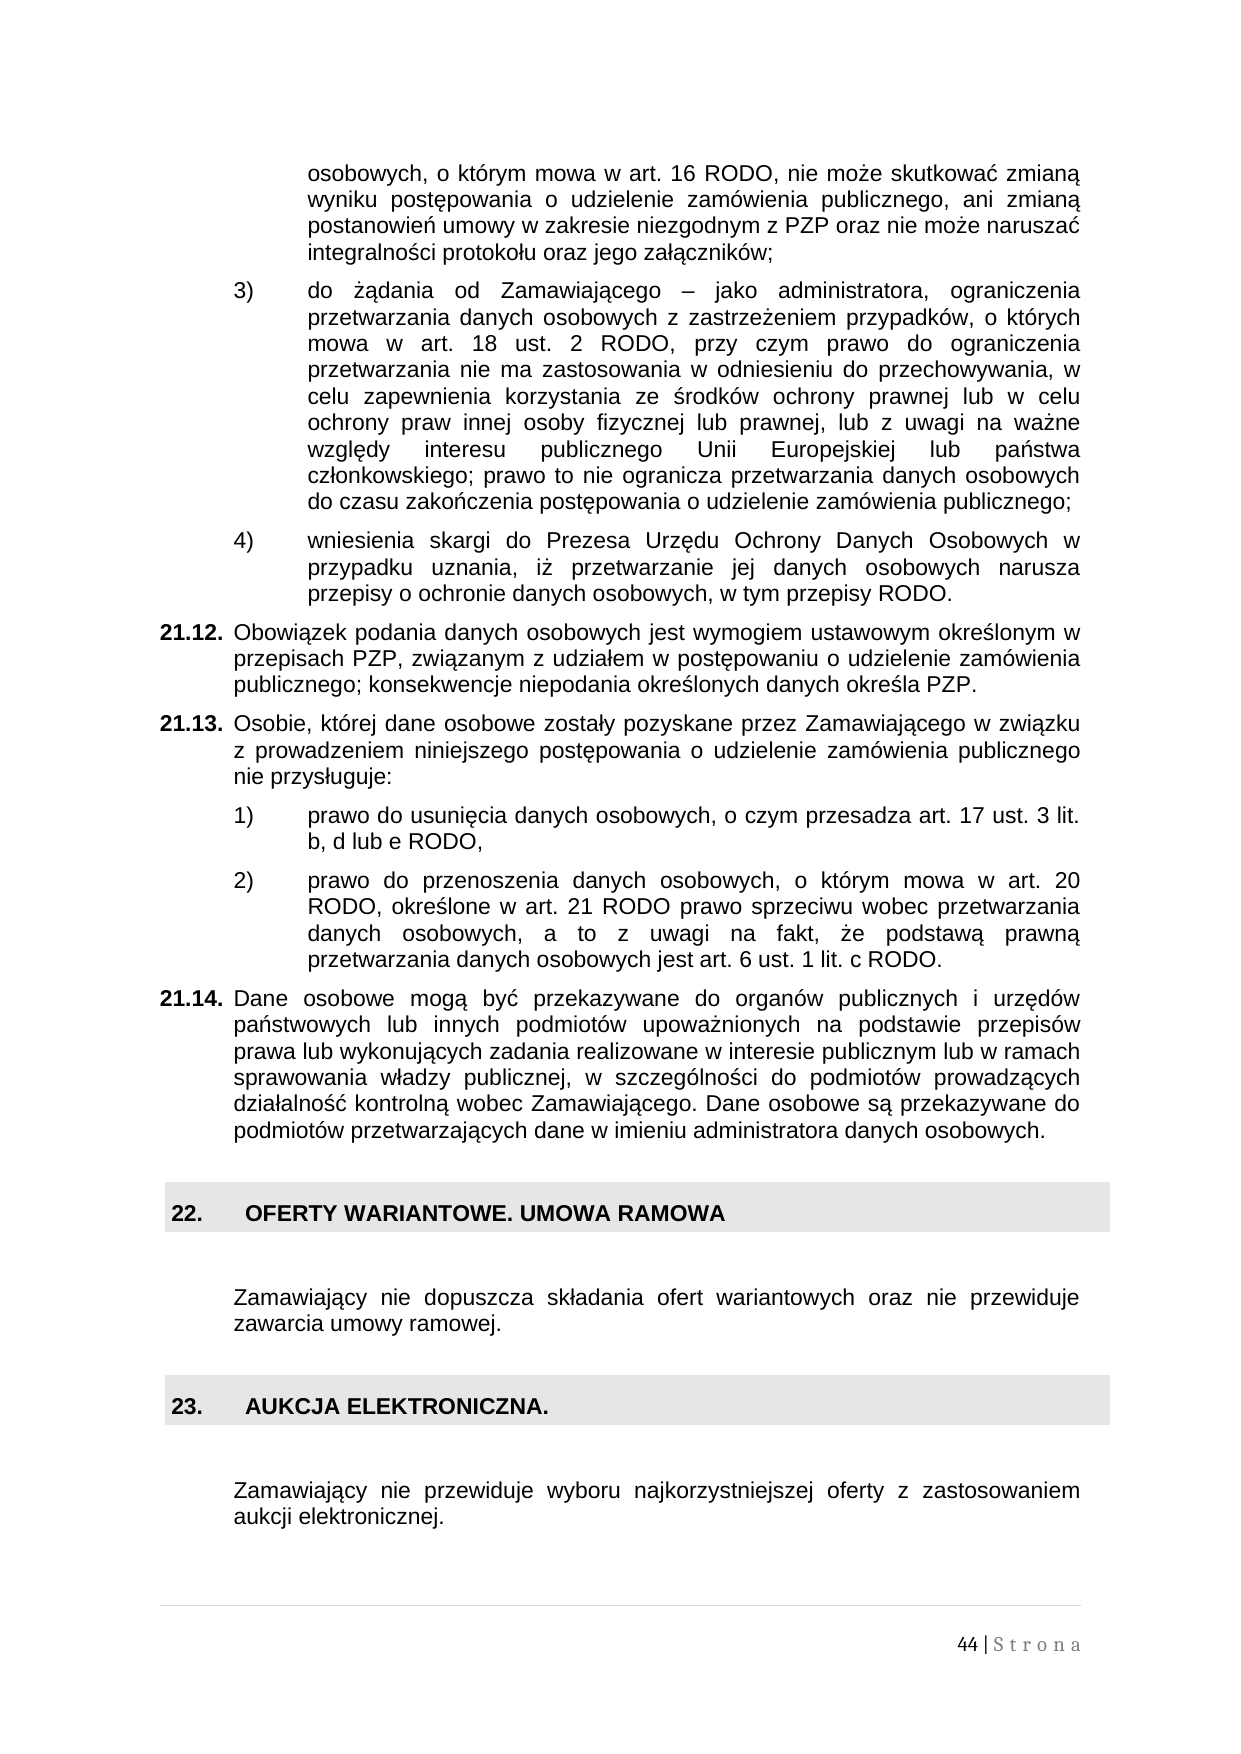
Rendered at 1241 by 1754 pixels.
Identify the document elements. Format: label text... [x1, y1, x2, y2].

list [233, 159, 1081, 265]
text Zamawiający nie dopuszcza składania ofert wariantowych oraz nie przewiduje zawarcia umowy ramowej. [233, 1283, 1081, 1336]
text 2) prawo do przenoszenia danych osobowych, o którym mowa w art. 20 RODO, określone w art. 21 RODO prawo sprzeciwu wobec przetwarzania danych osobowych, a to z uwagi na fakt, że podstawą prawną przetwarzania danych osobowych jest art. 6 ust. 1 lit. c RODO. [233, 867, 1081, 972]
text 21.12. Obowiązek podania danych osobowych jest wymogiem ustawowym określonym w przepisach PZP, związanym z udziałem w postępowaniu o udzielenie zamówienia publicznego; konsekwencje niepodania określonych danych określa PZP. [159, 619, 1081, 698]
table_header 22. OFERTY WARIANTOWE. UMOWA RAMOWA [165, 1182, 1110, 1232]
list wniesienia skargi do Prezesa Urzędu Ochrony Danych Osobowych w przypadku uznania, iż przetwarzanie jej danych osobowych narusza przepisy o ochronie danych osobowych, w tym przepisy RODO. [233, 527, 1081, 606]
text 21.13. Osobie, której dane osobowe zostały pozyskane przez Zamawiającego w związku z prowadzeniem niniejszego postępowania o udzielenie zamówienia publicznego nie przysługuje: [159, 710, 1081, 789]
text Zamawiający nie przewiduje wyboru najkorzystniejszej oferty z zastosowaniem aukcji elektronicznej. [233, 1477, 1081, 1529]
table_header 23. AUKCJA ELEKTRONICZNA. [165, 1375, 1110, 1425]
text 21.14. Dane osobowe mogą być przekazywane do organów publicznych i urzędów państwowych lub innych podmiotów upoważnionych na podstawie przepisów prawa lub wykonujących zadania realizowane w interesie publicznym lub w ramach sprawowania władzy publicznej, w szczególności do podmiotów prowadzących działalność kontrolną wobec Zamawiającego. Dane osobowe są przekazywane do podmiotów przetwarzających dane w imieniu administratora danych osobowych. [159, 985, 1081, 1143]
list do żądania od Zamawiającego – jako administratora, ograniczenia przetwarzania danych osobowych z zastrzeżeniem przypadków, o których mowa w art. 18 ust. 2 RODO, przy czym prawo do ograniczenia przetwarzania nie ma zastosowania w odniesieniu do przechowywania, w celu zapewnienia korzystania ze środków ochrony prawnej lub w celu ochrony praw innej osoby fizycznej lub prawnej, lub z uwagi na ważne względy interesu publicznego Unii Europejskiej lub państwa członkowskiego; prawo to nie ogranicza przetwarzania danych osobowych do czasu zakończenia postępowania o udzielenie zamówienia publicznego; [233, 277, 1081, 514]
list prawo do usunięcia danych osobowych, o czym przesadza art. 17 ust. 3 lit. b, d lub e RODO, [233, 802, 1081, 854]
